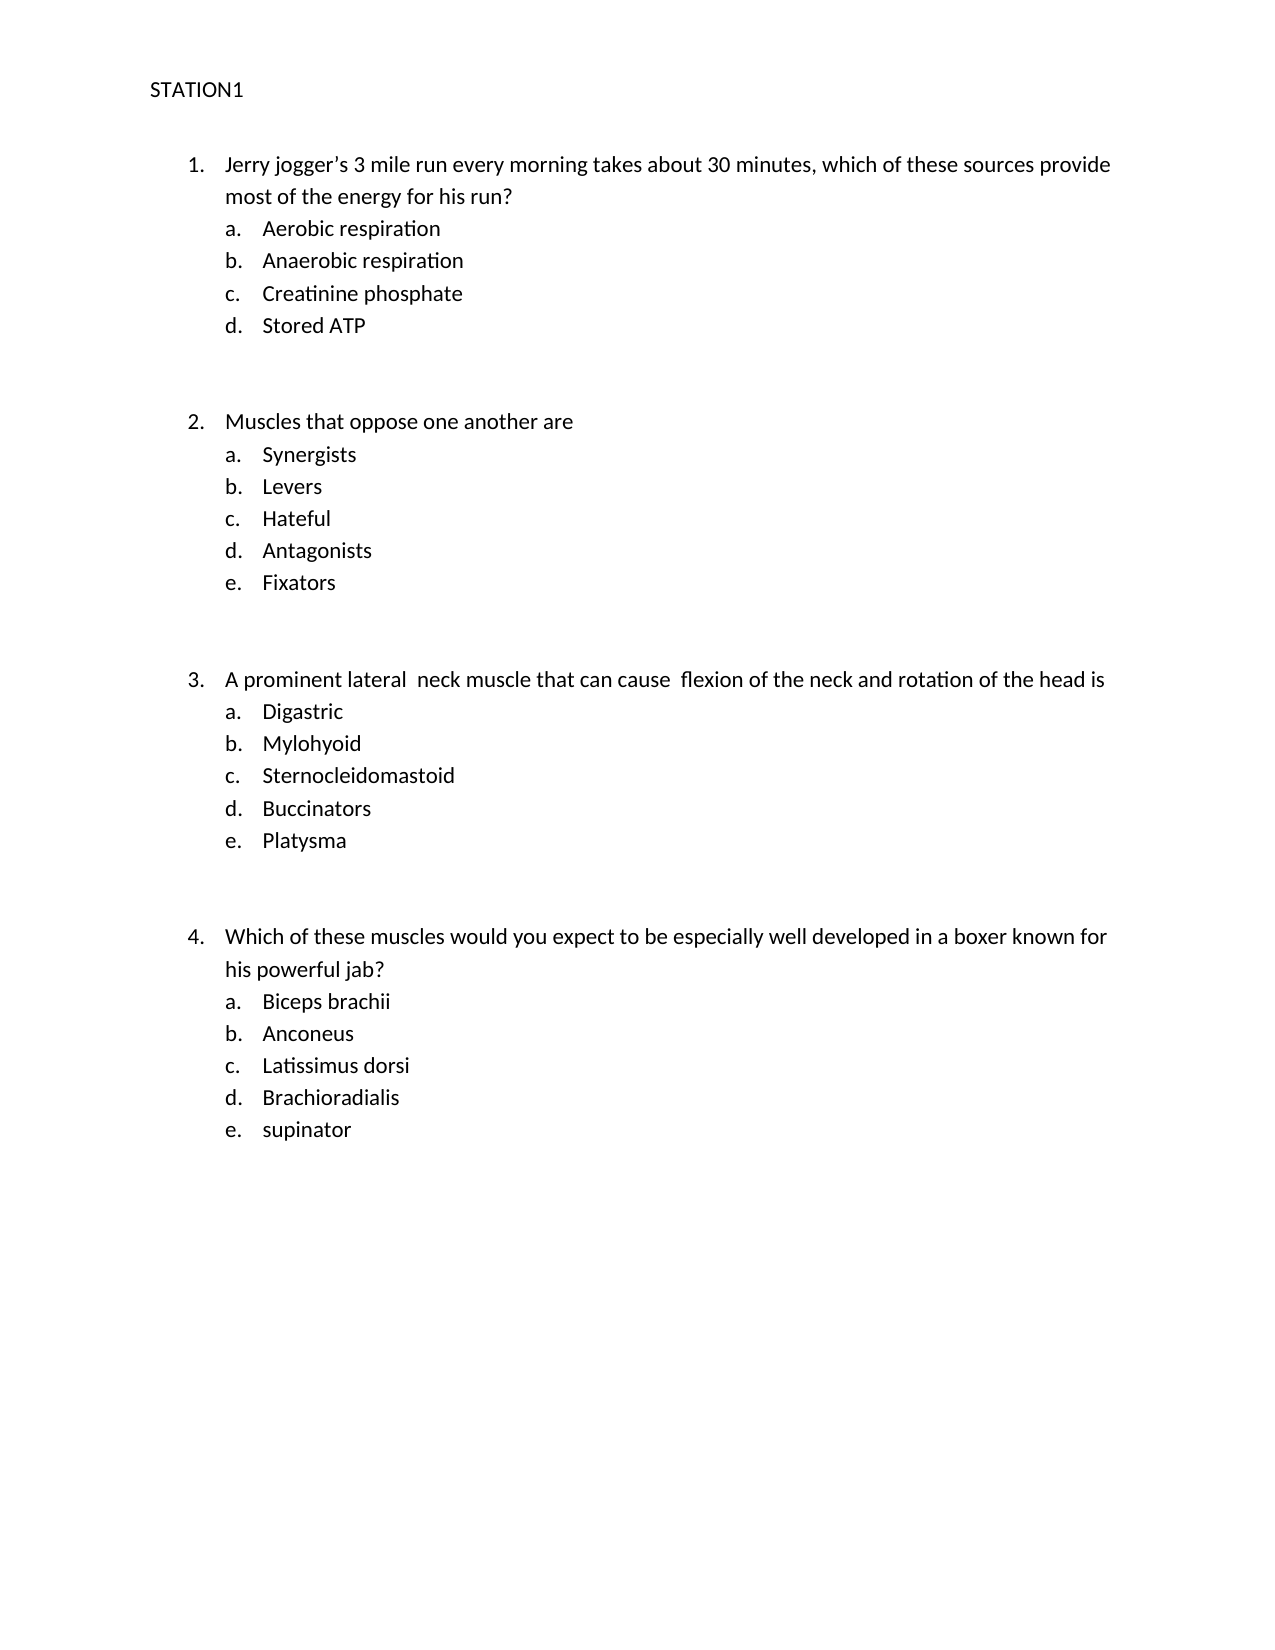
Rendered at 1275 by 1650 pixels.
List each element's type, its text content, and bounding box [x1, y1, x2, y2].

list Platysma [225, 826, 1125, 854]
list Anconeus [225, 1019, 1125, 1047]
list Which of these muscles would you expect to be especially well developed in a boxer known for his powerful jab? [187, 922, 1125, 983]
list Brachioradialis [225, 1083, 1125, 1111]
list supinator [225, 1116, 1125, 1144]
list Buccinators [225, 794, 1125, 822]
list Muscles that oppose one another are [187, 407, 1125, 436]
list Biceps brachii [225, 987, 1125, 1015]
list Digastric [225, 697, 1125, 725]
list Hateful [225, 504, 1125, 532]
list Sternocleidomastoid [225, 762, 1125, 789]
list Aerobic respiration [225, 214, 1125, 242]
list A prominent lateral neck muscle that can cause flexion of the neck and rotation of the head is [187, 665, 1125, 693]
list Levers [225, 472, 1125, 500]
list Anaerobic respiration [225, 247, 1125, 274]
list Synergists [225, 440, 1125, 468]
list Fixators [225, 568, 1125, 596]
list Creatinine phosphate [225, 279, 1125, 307]
list Stored ATP [225, 311, 1125, 339]
list Antagonists [225, 536, 1125, 564]
list Mylohyoid [225, 729, 1125, 757]
list Jerry jogger’s 3 mile run every morning takes about 30 minutes, which of these sources provide most of the energy for his run? [187, 150, 1125, 210]
list Latissimus dorsi [225, 1051, 1125, 1079]
